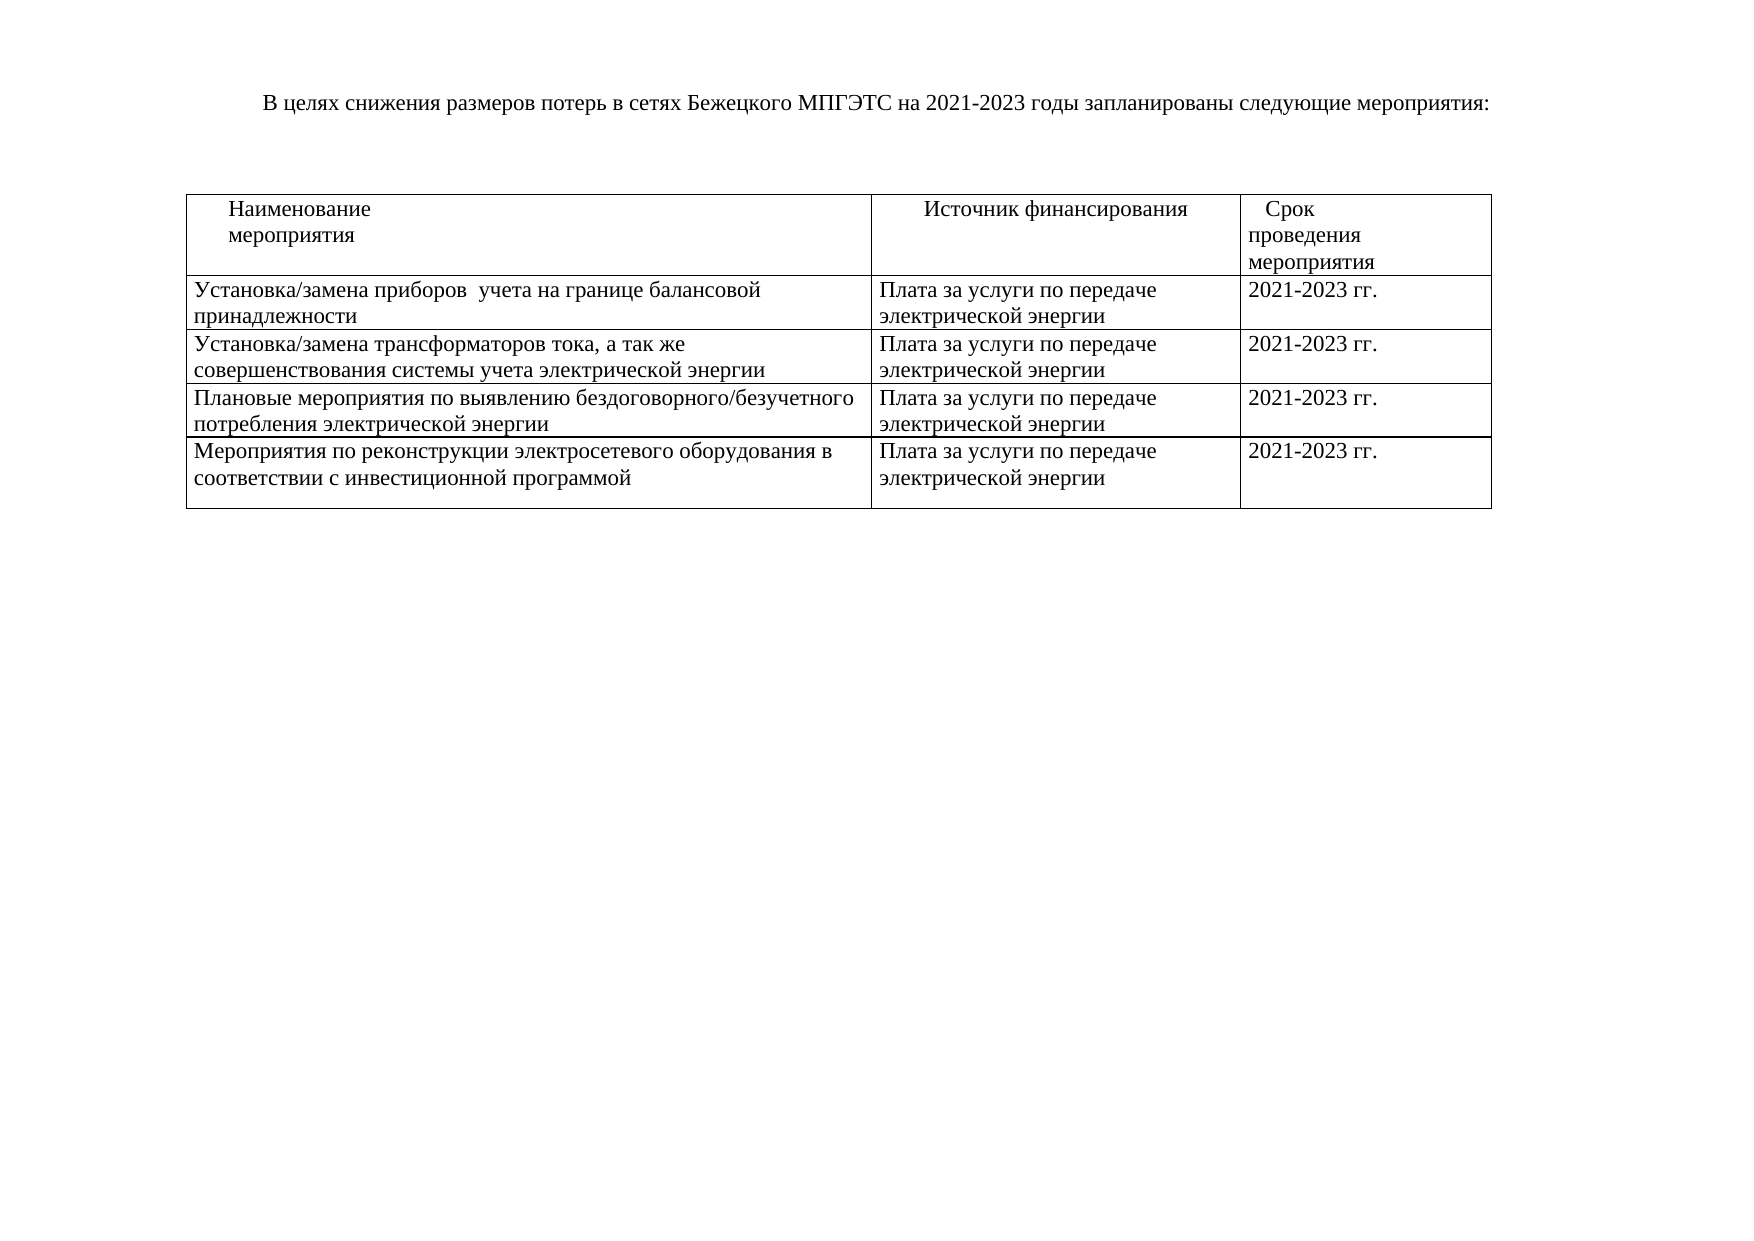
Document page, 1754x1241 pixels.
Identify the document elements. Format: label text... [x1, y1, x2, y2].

table_header Источник финансирования [872, 195, 1240, 275]
table_cell Плата за услуги по передаче электрической энергии [872, 438, 1240, 508]
table_cell Плата за услуги по передаче электрической энергии [872, 330, 1240, 383]
table_cell Плата за услуги по передаче электрической энергии [872, 384, 1240, 436]
table_cell Мероприятия по реконструкции электросетевого оборудования в соответствии с инвестиционной программой [187, 438, 871, 508]
table_cell Плановые мероприятия по выявлению бездоговорного/безучетного потребления электрической энергии [187, 384, 871, 436]
table_cell 2021-2023 гг. [1241, 276, 1491, 329]
table_cell 2021-2023 гг. [1241, 330, 1491, 383]
table_header Наименование мероприятия [187, 195, 871, 275]
table_cell Установка/замена трансформаторов тока, а так же совершенствования системы учета электрической энергии [187, 330, 871, 383]
table_cell 2021-2023 гг. [1241, 384, 1491, 436]
table_cell Установка/замена приборов учета на границе балансовой принадлежности [187, 276, 871, 329]
table_header Срок проведения мероприятия [1241, 195, 1491, 275]
table_cell Плата за услуги по передаче электрической энергии [872, 276, 1240, 329]
table_cell 2021-2023 гг. [1241, 438, 1491, 508]
text В целях снижения размеров потерь в сетях Бежецкого МПГЭТС на 2021-2023 годы запланированы следующие мероприятия: [118, 88, 1636, 115]
